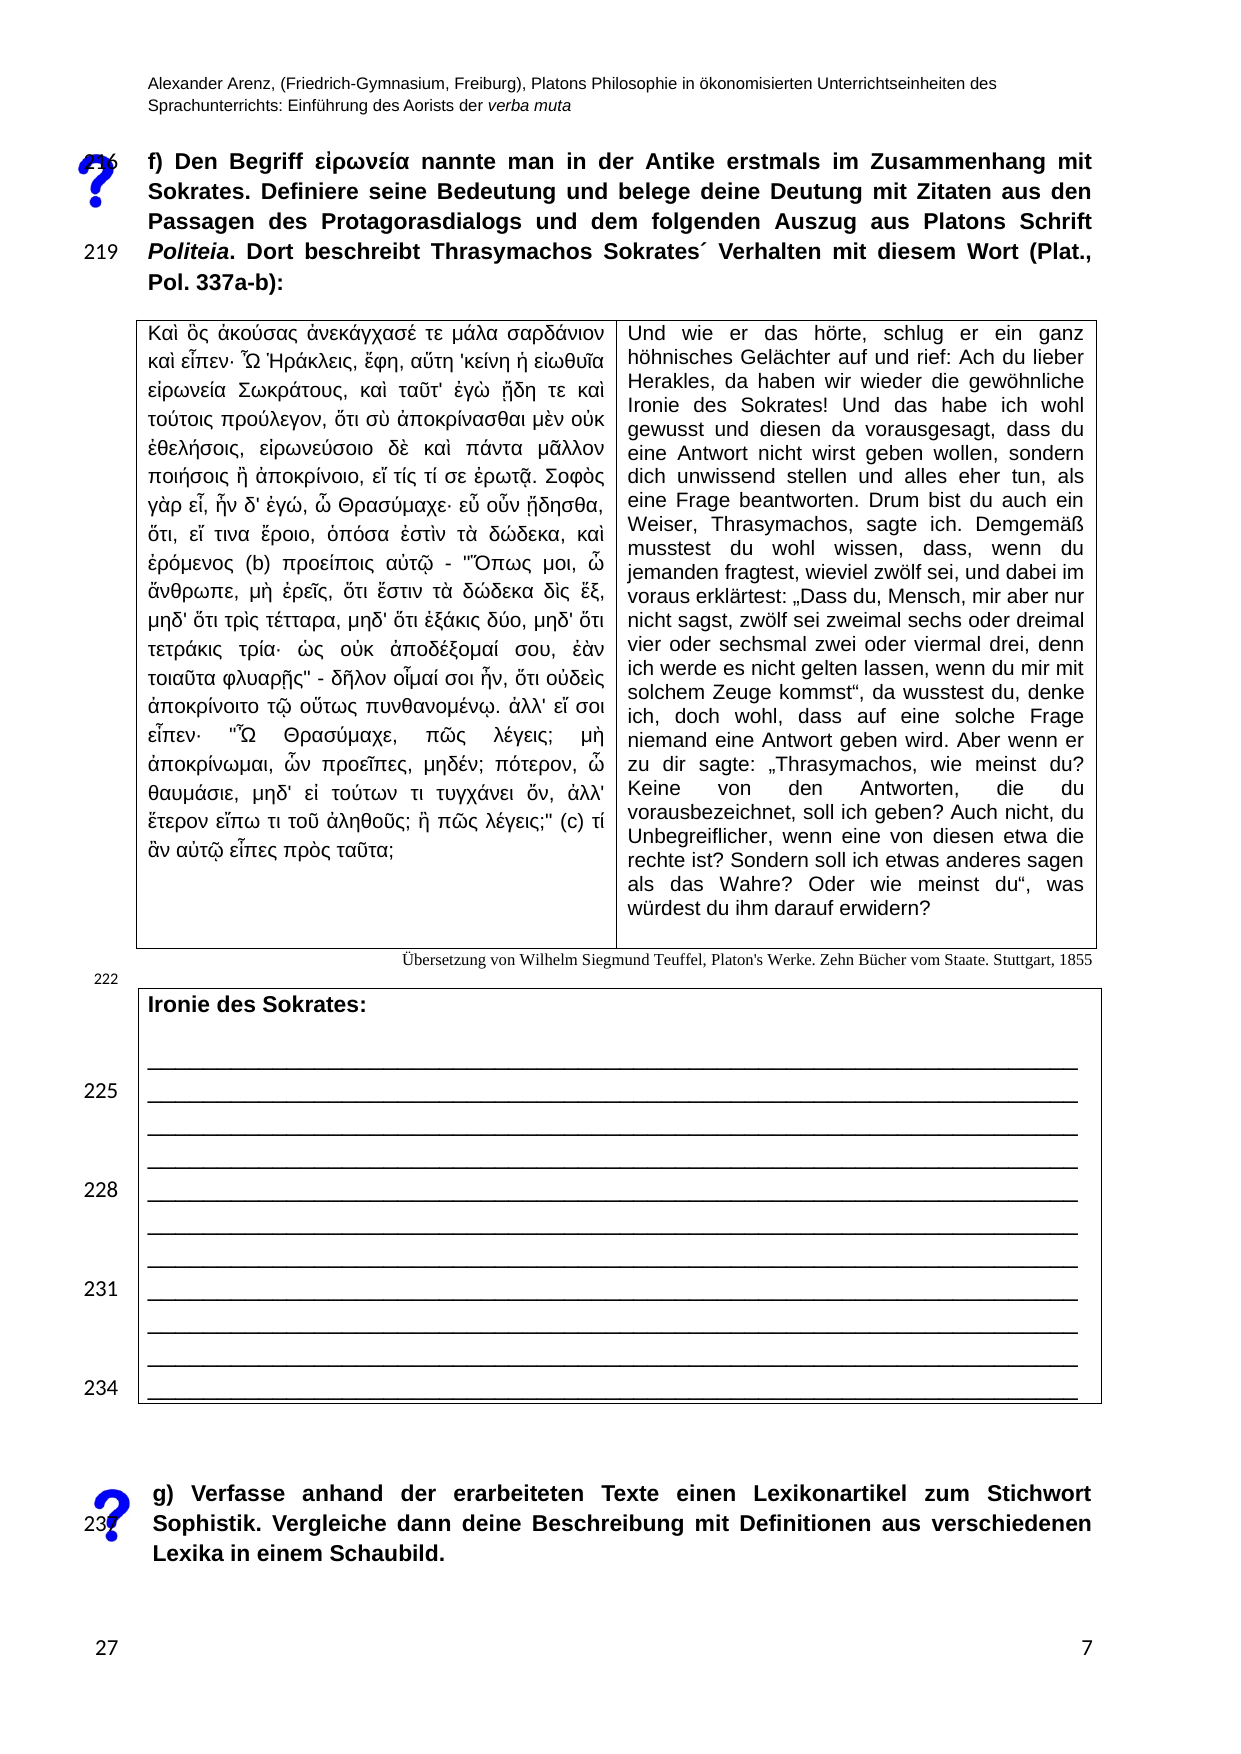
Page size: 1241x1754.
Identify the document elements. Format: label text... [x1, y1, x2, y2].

text _________________________________________________________________________________________________________________________________________________________________________________________________________________________________________________________________________________________________________________________________________________________________________________________________________________________________________________________________________________________________________________________________________________________________________________________________________________________________________________________________________________________________________________________________________________________________ [139, 1039, 1101, 1403]
text g) Verfasse anhand der erarbeiteten Texte einen Lexikonartikel zum Stichwort Sophistik. Vergleiche dann deine Beschreibung mit Definitionen aus verschiedenen Lexika in einem Schaubild. [148, 1480, 1093, 1567]
text f) Den Begriff εἰρωνεία nannte man in der Antike erstmals im Zusammenhang mit Sokrates. Definiere seine Bedeutung und belege deine Deutung mit Zitaten aus den Passagen des Protagorasdialogs und dem folgenden Auszug aus Platons Schrift Politeia. Dort beschreibt Thrasymachos Sokrates´ Verhalten mit diesem Wort (Plat., Pol. 337a-b): [148, 148, 1093, 295]
table_header Und wie er das hörte, schlug er ein ganz höhnisches Gelächter auf und rief: Ach du lieber Herakles, da haben wir wieder die gewöhnliche Ironie des Sokrates! Und das habe ich wohl gewusst und diesen da vorausgesagt, dass du eine Antwort nicht wirst geben wollen, sondern dich unwissend stellen und alles eher tun, als eine Frage beantworten. Drum bist du auch ein Weiser, Thrasymachos, sagte ich. Demgemäß musstest du wohl wissen, dass, wenn du jemanden fragtest, wieviel zwölf sei, und dabei im voraus erklärtest: „Dass du, Mensch, mir aber nur nicht sagst, zwölf sei zweimal sechs oder dreimal vier oder sechsmal zwei oder viermal drei, denn ich werde es nicht gelten lassen, wenn du mir mit solchem Zeuge kommst“, da wusstest du, denke ich, doch wohl, dass auf eine solche Frage niemand eine Antwort geben wird. Aber wenn er zu dir sagte: „Thrasymachos, wie meinst du? Keine von den Antworten, die du vorausbezeichnet, soll ich geben? Auch nicht, du Unbegreiflicher, wenn eine von diesen etwa die rechte ist? Sondern soll ich etwas anderes sagen als das Wahre? Oder wie meinst du“, was würdest du ihm darauf erwidern? [617, 321, 1096, 948]
text Ironie des Sokrates: [139, 989, 1101, 1017]
text Übersetzung von Wilhelm Siegmund Teuffel, Platon's Werke. Zehn Bücher vom Staate. Stuttgart, 1855 [148, 949, 1093, 968]
picture [71, 150, 118, 207]
table_header Καὶ ὃς ἀκούσας ἀνεκάγχασέ τε μάλα σαρδάνιον καὶ εἶπεν· Ὦ Ἡράκλεις, ἔφη, αὕτη 'κείνη ἡ εἰωθυῖα εἰρωνεία Σωκράτους, καὶ ταῦτ' ἐγὼ ᾔδη τε καὶ τούτοις προύλεγον, ὅτι σὺ ἀποκρίνασθαι μὲν οὐκ ἐθελήσοις, εἰρωνεύσοιο δὲ καὶ πάντα μᾶλλον ποιήσοις ἢ ἀποκρίνοιο, εἴ τίς τί σε ἐρωτᾷ. Σοφὸς γὰρ εἶ, ἦν δ' ἐγώ, ὦ Θρασύμαχε· εὖ οὖν ᾔδησθα, ὅτι, εἴ τινα ἔροιο, ὁπόσα ἐστὶν τὰ δώδεκα, καὶ ἐρόμενος (b) προείποις αὐτῷ - "Ὅπως μοι, ὦ ἄνθρωπε, μὴ ἐρεῖς, ὅτι ἔστιν τὰ δώδεκα δὶς ἕξ, μηδ' ὅτι τρὶς τέτταρα, μηδ' ὅτι ἑξάκις δύο, μηδ' ὅτι τετράκις τρία· ὡς οὐκ ἀποδέξομαί σου, ἐὰν τοιαῦτα φλυαρῇς" - δῆλον οἶμαί σοι ἦν, ὅτι οὐδεὶς ἀποκρίνοιτο τῷ οὕτως πυνθανομένῳ. ἀλλ' εἴ σοι εἶπεν· "Ὦ Θρασύμαχε, πῶς λέγεις; μὴ ἀποκρίνωμαι, ὧν προεῖπες, μηδέν; πότερον, ὦ θαυμάσιε, μηδ' εἰ τούτων τι τυγχάνει ὄν, ἀλλ' ἕτερον εἴπω τι τοῦ ἀληθοῦς; ἢ πῶς λέγεις;" (c) τί ἂν αὐτῷ εἶπες πρὸς ταῦτα; [137, 321, 616, 948]
picture [87, 1484, 134, 1541]
